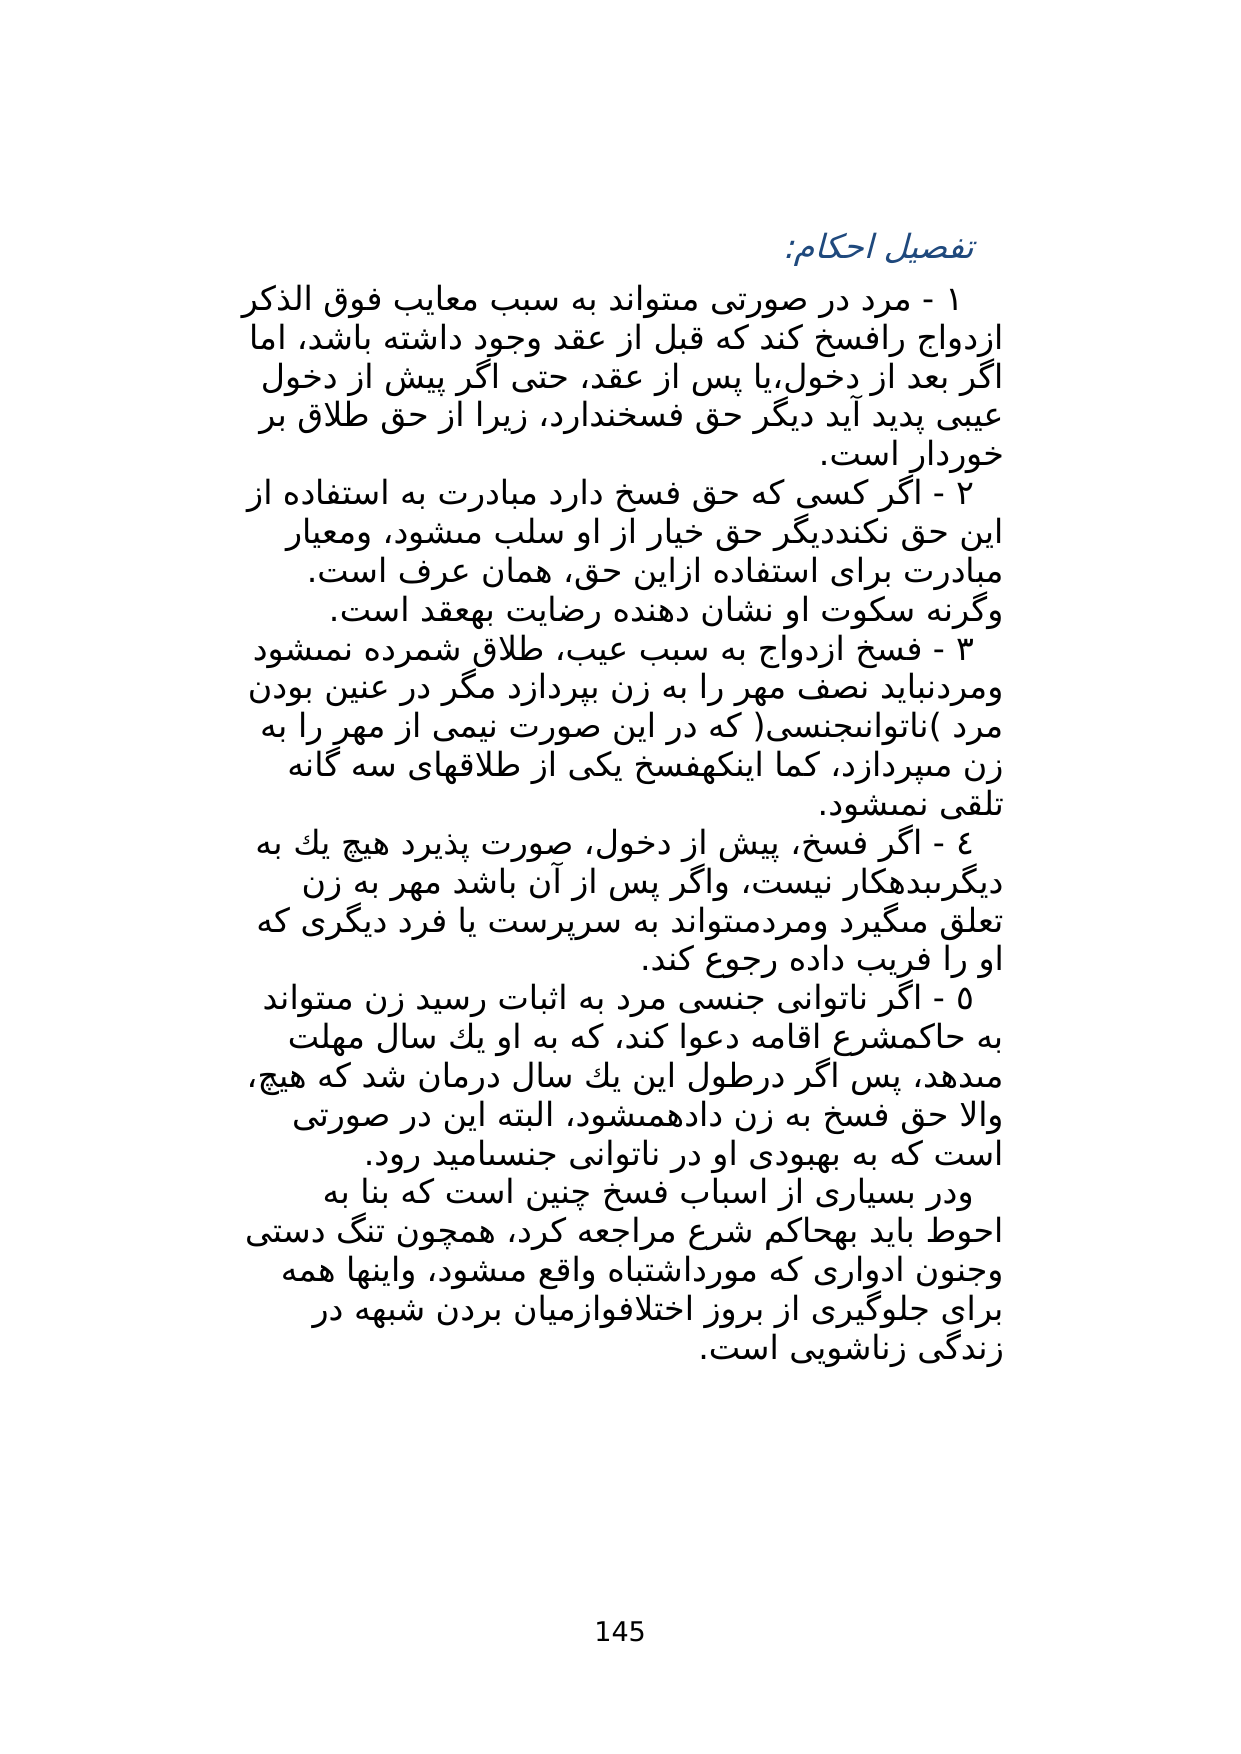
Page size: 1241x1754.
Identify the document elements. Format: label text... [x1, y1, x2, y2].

subtitle تفصيل احكام: [236, 228, 1004, 267]
text ودر بسيارى از اسباب فسخ چنين است كه بنا به احوط بايد به‏حاكم شرع مراجعه كرد، همچون تنگ دستى وجنون ادوارى كه مورداشتباه واقع مى‏شود، واينها همه براى جلوگيرى از بروز اختلاف‏وازميان بردن شبهه در زندگى زناشويى است. [236, 1173, 1004, 1367]
text ٣ - فسخ ازدواج به سبب عيب، طلاق شمرده نمى‏شود ومردنبايد نصف مهر را به زن بپردازد مگر در عنين بودن مرد )ناتوانى‏جنسى( كه در اين صورت نيمى از مهر را به زن مى‏پردازد، كما اينكه‏فسخ يكى از طلاقهاى سه گانه تلقى نمى‏شود. [236, 629, 1004, 823]
text ٤ - اگر فسخ، پيش از دخول، صورت پذيرد هيچ يك به ديگرى‏بدهكار نيست، واگر پس از آن باشد مهر به زن تعلق مى‏گيرد ومردمى‏تواند به سرپرست يا فرد ديگرى كه او را فريب داده رجوع كند. [236, 823, 1004, 979]
text ٥ - اگر ناتوانى جنسى مرد به اثبات رسيد زن مى‏تواند به حاكم‏شرع اقامه دعوا كند، كه به او يك سال مهلت مى‏دهد، پس اگر درطول اين يك سال درمان شد كه هيچ، والا حق فسخ به زن داده‏مى‏شود، البته اين در صورتى است كه به بهبودى او در ناتوانى جنسى‏اميد رود. [236, 979, 1004, 1173]
text ٢ - اگر كسى كه حق فسخ دارد مبادرت به استفاده از اين حق نكندديگر حق خيار از او سلب مى‏شود، ومعيار مبادرت براى استفاده ازاين حق، همان عرف است. وگرنه سكوت او نشان دهنده رضايت به‏عقد است. [236, 474, 1004, 629]
text ١ - مرد در صورتى مى‏تواند به سبب معايب فوق الذكر ازدواج رافسخ كند كه قبل از عقد وجود داشته باشد، اما اگر بعد از دخول،يا پس از عقد، حتى اگر پيش از دخول عيبى پديد آيد ديگر حق فسخ‏ندارد، زيرا از حق طلاق بر خوردار است. [236, 279, 1004, 474]
